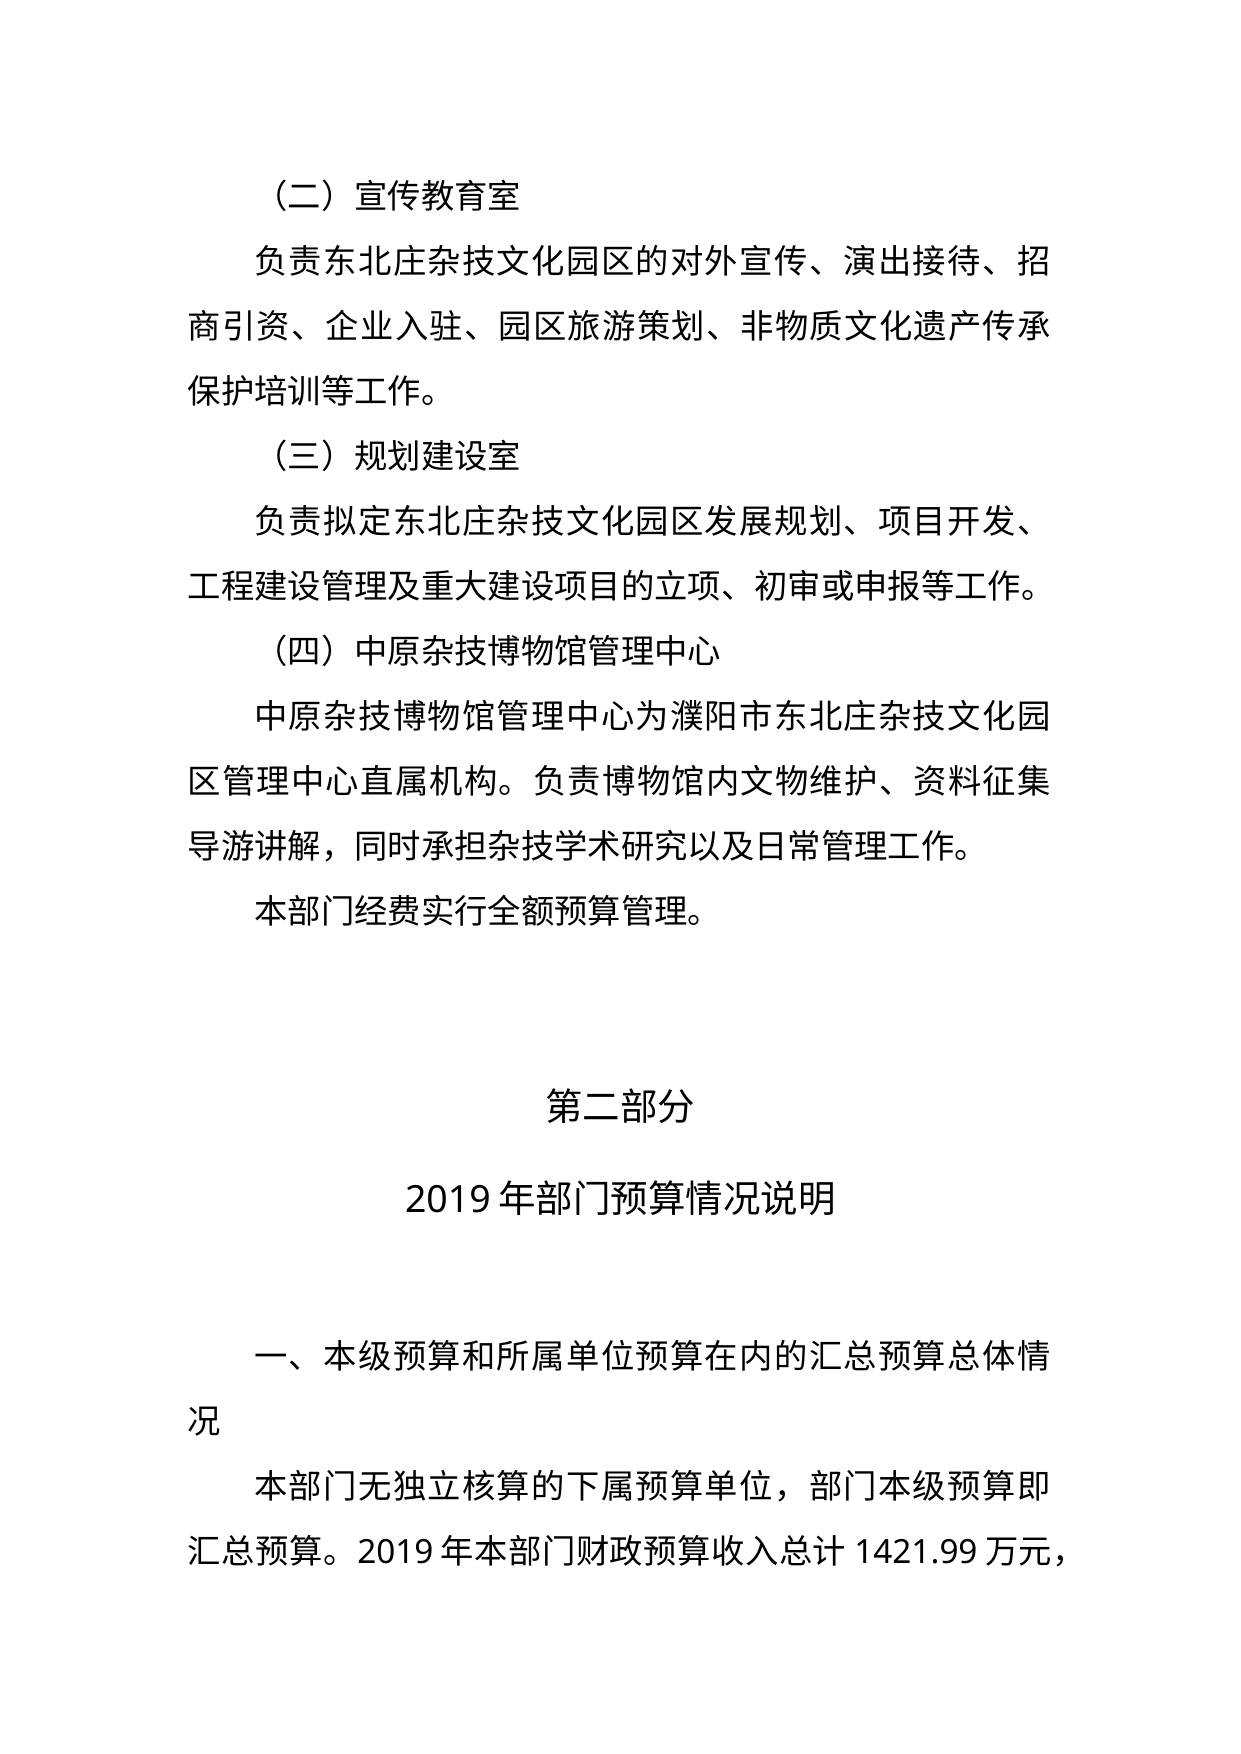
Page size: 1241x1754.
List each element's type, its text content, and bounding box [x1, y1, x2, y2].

text （二）宣传教育室 [187, 162, 1053, 227]
text （三）规划建设室 [187, 422, 1053, 487]
text 负责东北庄杂技文化园区的对外宣传、演出接待、招商引资、企业入驻、园区旅游策划、非物质文化遗产传承、保护培训等工作。 [187, 227, 1053, 422]
text 2019年部门预算情况说明 [187, 1164, 1053, 1229]
text 一、本级预算和所属单位预算在内的汇总预算总体情况 [187, 1321, 1053, 1451]
text 本部门经费实行全额预算管理。 [187, 877, 1053, 942]
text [187, 1451, 1053, 1581]
text 中原杂技博物馆管理中心为濮阳市东北庄杂技文化园区管理中心直属机构。负责博物馆内文物维护、资料征集、导游讲解，同时承担杂技学术研究以及日常管理工作。 [187, 682, 1053, 877]
text （四）中原杂技博物馆管理中心 [187, 617, 1053, 682]
text 第二部分 [187, 1072, 1053, 1137]
text 负责拟定东北庄杂技文化园区发展规划、项目开发、工程建设管理及重大建设项目的立项、初审或申报等工作。 [187, 487, 1053, 617]
